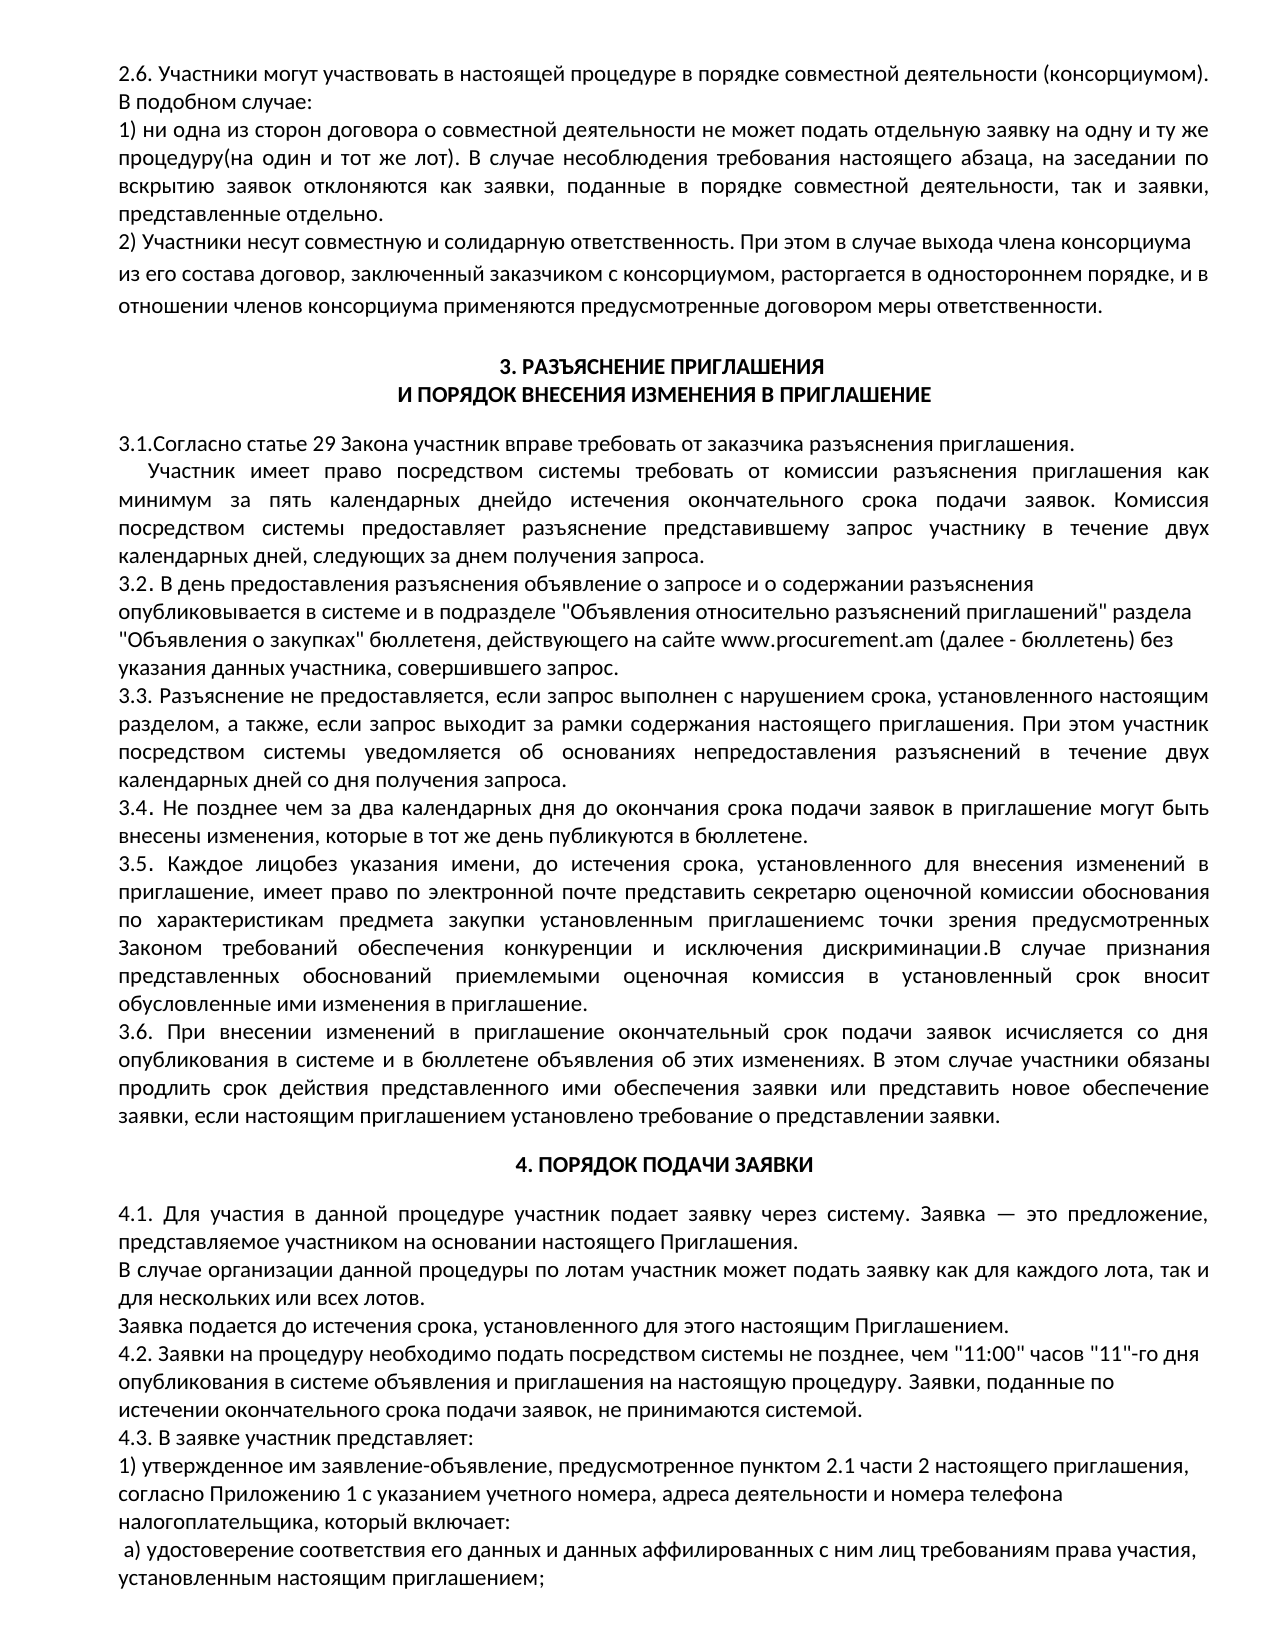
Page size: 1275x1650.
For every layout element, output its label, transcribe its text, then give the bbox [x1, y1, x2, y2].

text 3.1.Согласно статье 29 Закона участник вправе требовать от заказчика разъяснения приглашения. [118, 429, 1211, 457]
text 3.4․ Не позднее чем за два календарных дня до окончания срока подачи заявок в приглашение могут быть внесены изменения, которые в тот же день публикуются в бюллетене. [118, 793, 1211, 849]
text 3.5․ Каждое лицобез указания имени, до истечения срока, установленного для внесения изменений в приглашение, имеет право по электронной почте представить секретарю оценочной комиссии обоснования по характеристикам предмета закупки установленным приглашениемс точки зрения предусмотренных Законом требований обеспечения конкуренции и исключения дискриминации.В случае признания представленных обоснований приемлемыми оценочная комиссия в установленный срок вносит обусловленные ими изменения в приглашение. [118, 849, 1211, 1017]
text а) удостоверение соответствия его данных и данных аффилированных с ним лиц требованиям права участия, установленным настоящим приглашением; [118, 1535, 1211, 1591]
text 4. ПОРЯДОК ПОДАЧИ ЗАЯВКИ [118, 1150, 1211, 1178]
text 3.6. При внесении изменений в приглашение окончательный срок подачи заявок исчисляется со дня опубликования в системе и в бюллетене объявления об этих изменениях. В этом случае участники обязаны продлить срок действия представленного ими обеспечения заявки или представить новое обеспечение заявки, если настоящим приглашением установлено требование о представлении заявки. [118, 1017, 1211, 1129]
text 2) Участники несут совместную и солидарную ответственность. При этом в случае выхода члена консорциума из его состава договор, заключенный заказчиком с консорциумом, расторгается в одностороннем порядке, и в отношении членов консорциума применяются предусмотренные договором меры ответственности. [118, 227, 1211, 319]
text 4.2. Заявки на процедуру необходимо подать посредством системы не позднее, чем "11:00" часов "11"-го дня опубликования в системе объявления и приглашения на настоящую процедуру. Заявки, поданные по истечении окончательного срока подачи заявок, не принимаются системой. [118, 1339, 1211, 1423]
text 3. РАЗЪЯСНЕНИЕ ПРИГЛАШЕНИЯ И ПОРЯДОК ВНЕСЕНИЯ ИЗМЕНЕНИЯ В ПРИГЛАШЕНИЕ [118, 352, 1211, 408]
list Заявка подается до истечения срока, установленного для этого настоящим Приглашением. [118, 1311, 1211, 1339]
text 3.2․ В день предоставления разъяснения объявление о запросе и о содержании разъяснения опубликовывается в системе и в подразделе "Объявления относительно разъяснений приглашений" раздела "Объявления о закупках" бюллетеня, действующего на сайте www.procurement.am (далее - бюллетень) без указания данных участника, совершившего запрос. [118, 569, 1211, 681]
text В подобном случае: [118, 87, 1211, 115]
text 4.1. Для участия в данной процедуре участник подает заявку через систему. Заявка — это предложение, представляемое участником на основании настоящего Приглашения. [118, 1199, 1211, 1255]
text 1) ни одна из сторон договора о совместной деятельности не может подать отдельную заявку на одну и ту же процедуру(на один и тот же лот). В случае несоблюдения требования настоящего абзаца, на заседании по вскрытию заявок отклоняются как заявки, поданные в порядке совместной деятельности, так и заявки, представленные отдельно. [118, 115, 1211, 227]
text 1) утвержденное им заявление-объявление, предусмотренное пунктом 2.1 части 2 настоящего приглашения, согласно Приложению 1 с указанием учетного номера, адреса деятельности и номера телефона налогоплательщика, который включает: [118, 1451, 1211, 1535]
text 3.3. Разъяснение не предоставляется, если запрос выполнен с нарушением срока, установленного настоящим разделом, а также, если запрос выходит за рамки содержания настоящего приглашения. При этом участник посредством системы уведомляется об основаниях непредоставления разъяснений в течение двух календарных дней со дня получения запроса. [118, 681, 1211, 793]
text Участник имеет право посредством системы требовать от комиссии разъяснения приглашения как минимум за пять календарных днейдо истечения окончательного срока подачи заявок. Комиссия посредством системы предоставляет разъяснение представившему запрос участнику в течение двух календарных дней, следующих за днем получения запроса. [118, 457, 1211, 569]
text 4.3. В заявке участник представляет: [118, 1423, 1211, 1451]
text В случае организации данной процедуры по лотам участник может подать заявку как для каждого лота, так и для нескольких или всех лотов. [118, 1255, 1211, 1311]
text 2.6. Участники могут участвовать в настоящей процедуре в порядке совместной деятельности (консорциумом). [118, 59, 1211, 87]
